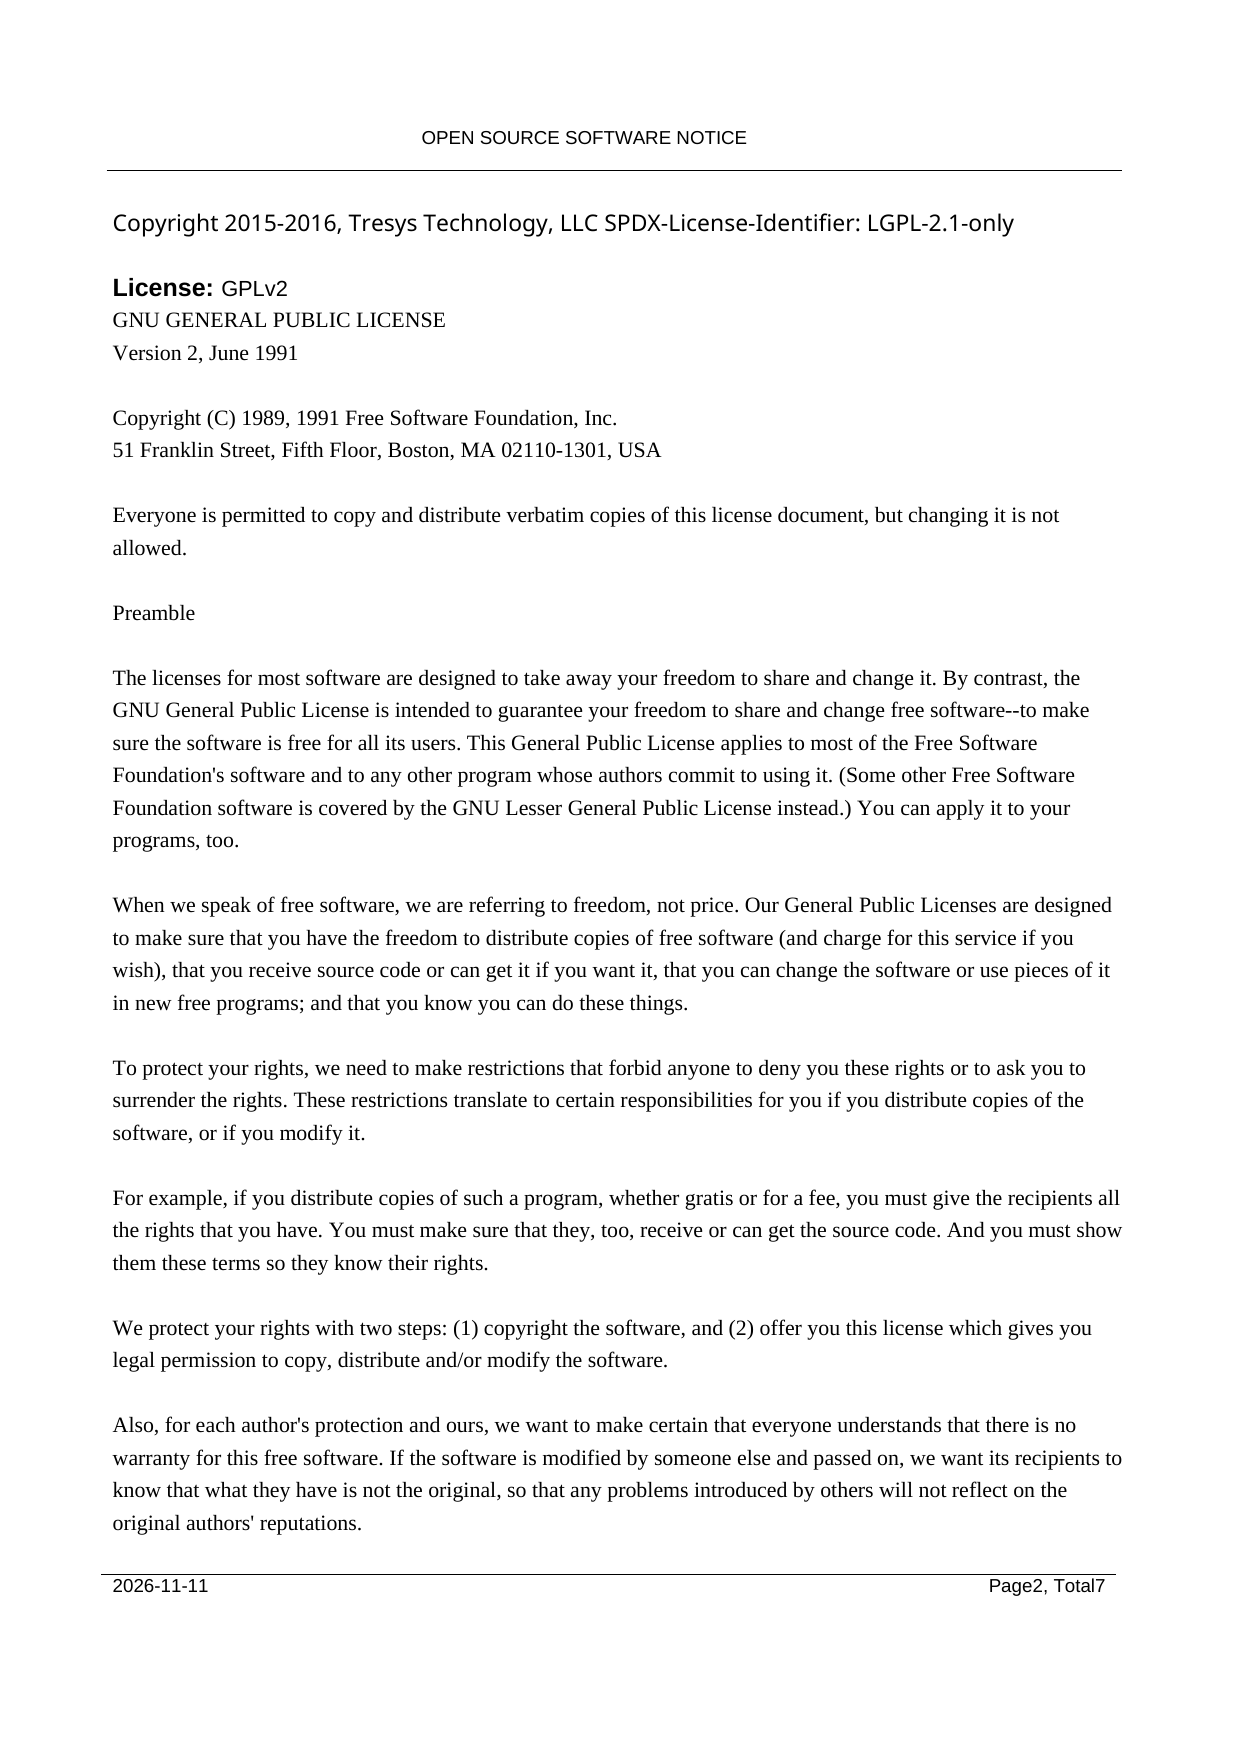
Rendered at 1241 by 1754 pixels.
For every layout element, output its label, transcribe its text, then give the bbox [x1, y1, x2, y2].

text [112, 304, 1128, 1539]
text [112, 206, 1128, 271]
text License: GPLv2 [112, 271, 1128, 304]
